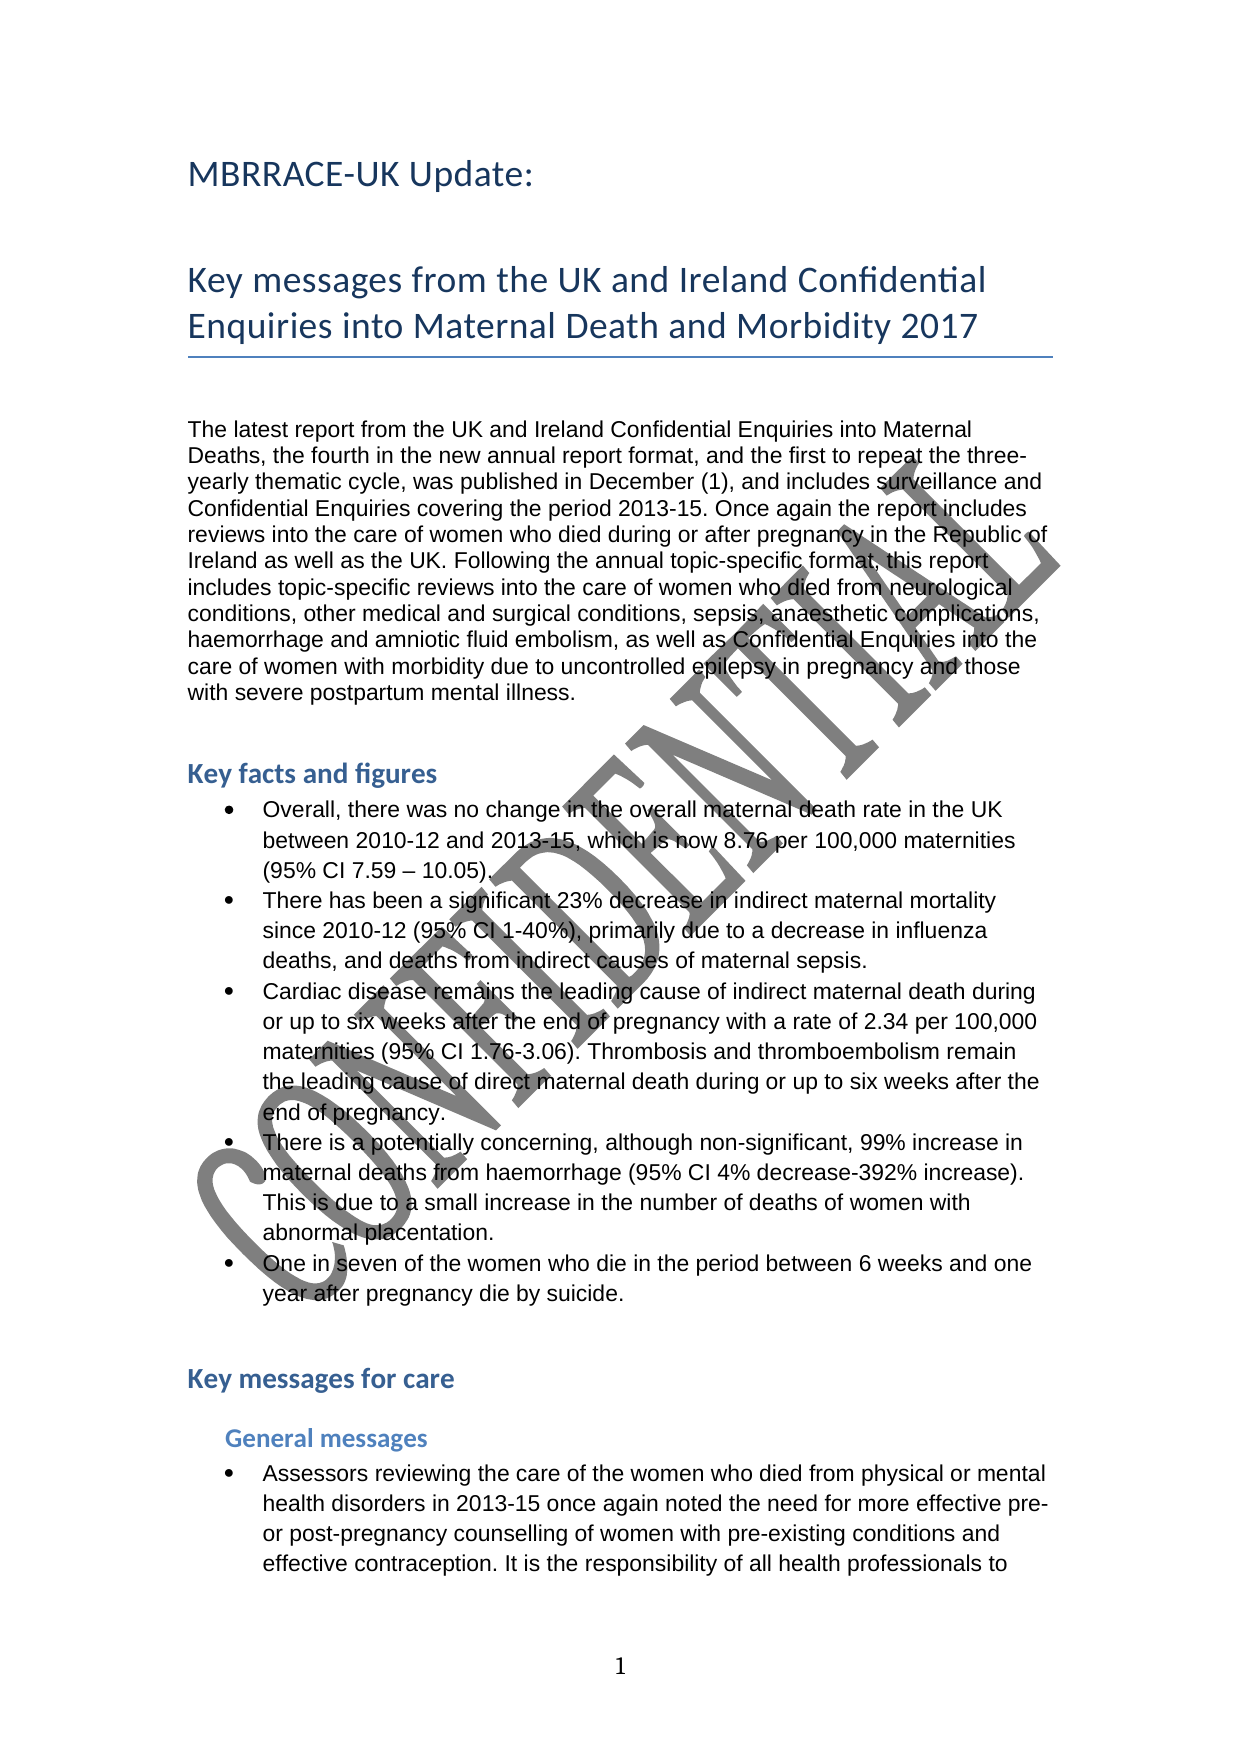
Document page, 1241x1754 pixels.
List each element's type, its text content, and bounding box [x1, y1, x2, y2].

title MBRRACE-UK Update: [187, 150, 1053, 196]
subtitle Key messages for care [187, 1360, 1053, 1396]
list Cardiac disease remains the leading cause of indirect maternal death during or up to six weeks after the end of pregnancy with a rate of 2.34 per 100,000 maternities (95% CI 1.76-3.06). Thrombosis and thromboembolism remain the leading cause of direct maternal death during or up to six weeks after the end of pregnancy. [225, 978, 1053, 1125]
list One in seven of the women who die in the period between 6 weeks and one year after pregnancy die by suicide. [225, 1249, 1053, 1306]
list Overall, there was no change in the overall maternal death rate in the UK between 2010-12 and 2013-15, which is now 8.76 per 100,000 maternities (95% CI 7.59 – 10.05). [225, 796, 1053, 883]
list There has been a significant 23% decrease in indirect maternal mortality since 2010-12 (95% CI 1-40%), primarily due to a decrease in influenza deaths, and deaths from indirect causes of maternal sepsis. [225, 887, 1053, 974]
list There is a potentially concerning, although non-significant, 99% increase in maternal deaths from haemorrhage (95% CI 4% decrease-392% increase). This is due to a small increase in the number of deaths of women with abnormal placentation. [225, 1129, 1053, 1246]
title Key messages from the UK and Ireland Confidential Enquiries into Maternal Death and Morbidity 2017 [187, 256, 1053, 358]
subtitle General messages [225, 1422, 1053, 1455]
subtitle Key facts and figures [187, 755, 1053, 791]
text The latest report from the UK and Ireland Confidential Enquiries into Maternal Deaths, the fourth in the new annual report format, and the first to repeat the three-yearly thematic cycle, was published in December (1), and includes surveillance and Confidential Enquiries covering the period 2013-15. Once again the report includes reviews into the care of women who died during or after pregnancy in the Republic of Ireland as well as the UK. Following the annual topic-specific format, this report includes topic-specific reviews into the care of women who died from neurological conditions, other medical and surgical conditions, sepsis, anaesthetic complications, haemorrhage and amniotic fluid embolism, as well as Confidential Enquiries into the care of women with morbidity due to uncontrolled epilepsy in pregnancy and those with severe postpartum mental illness. [187, 416, 1053, 705]
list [225, 1459, 1053, 1577]
